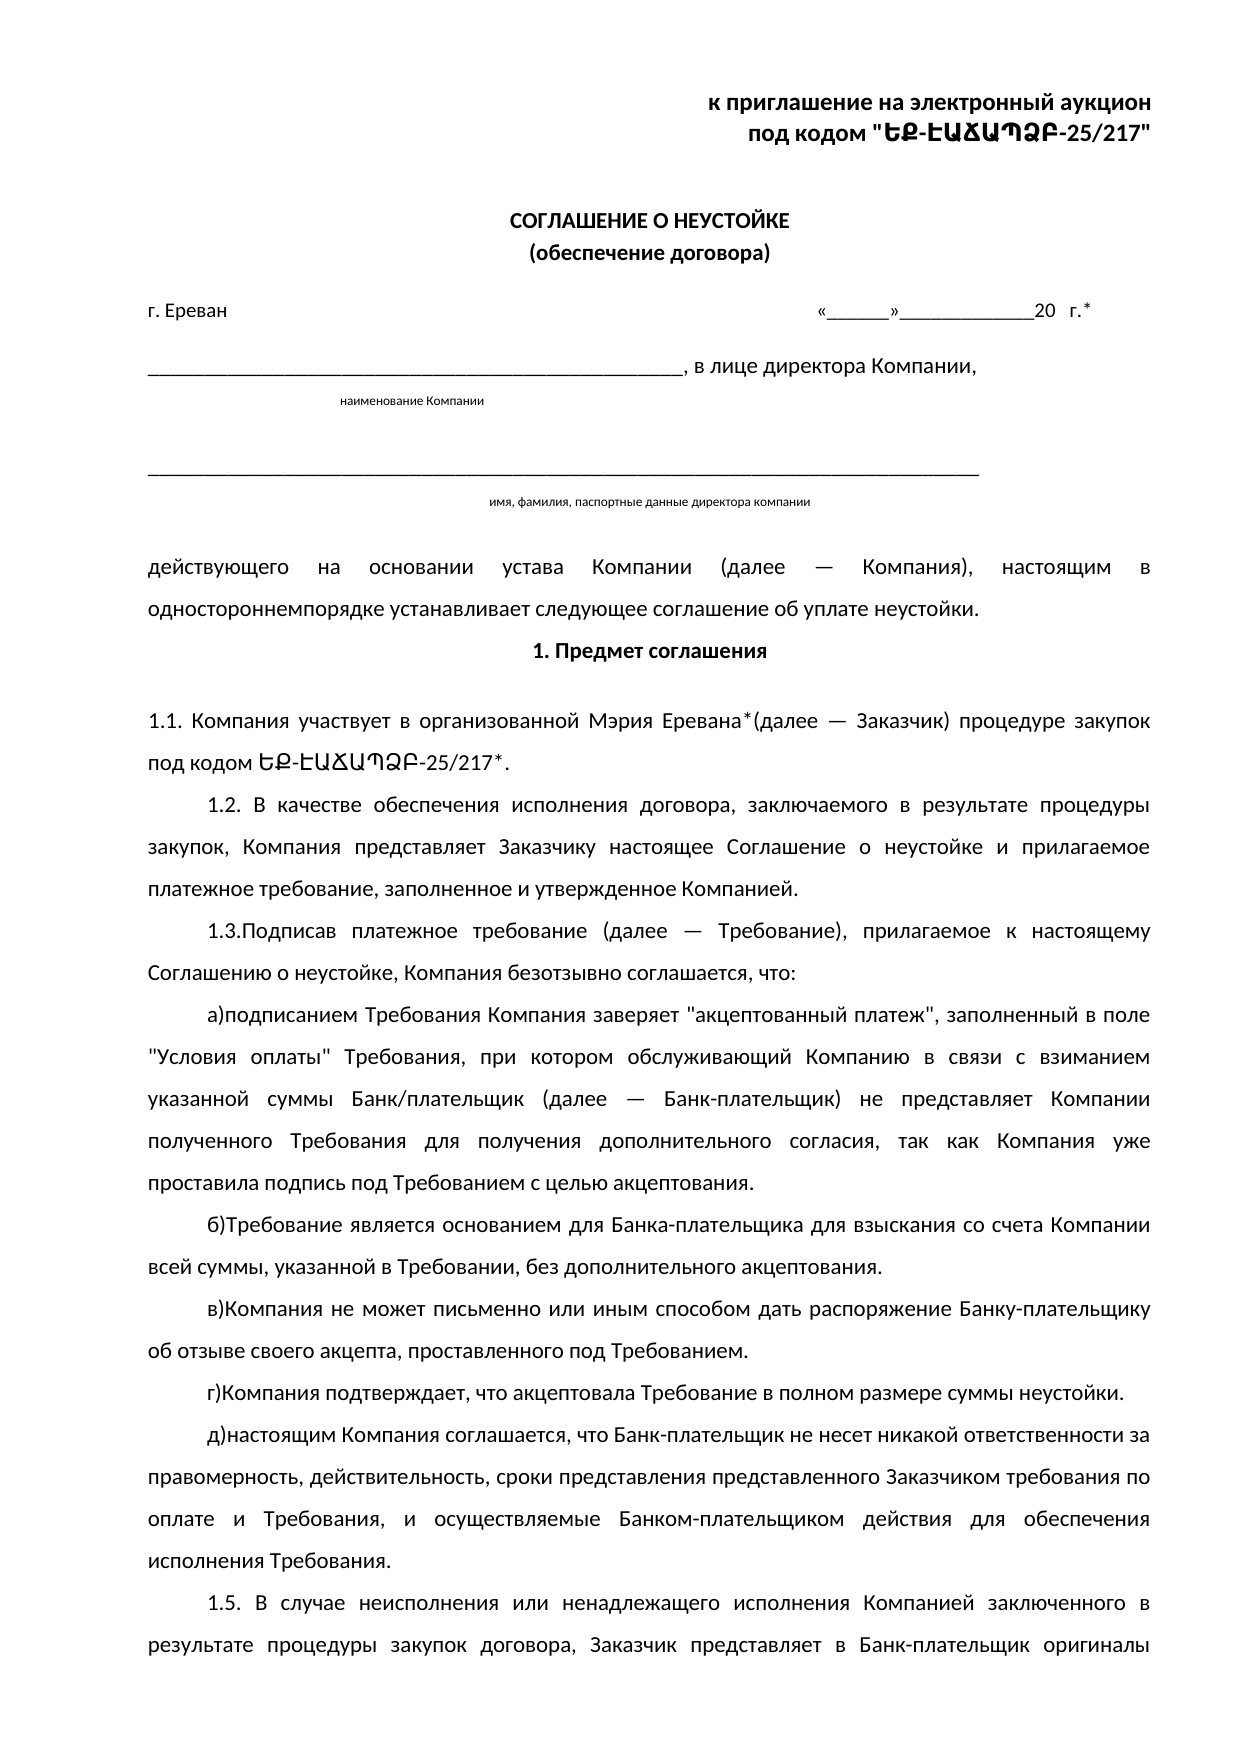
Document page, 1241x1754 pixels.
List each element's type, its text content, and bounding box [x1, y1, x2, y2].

text 1. Предмет соглашения [148, 636, 1152, 664]
text а)подписанием Требования Компания заверяет "акцептованный платеж", заполненный в поле "Условия оплаты" Требования, при котором обслуживающий Компанию в связи с взиманием указанной суммы Банк/плательщик (далее — Банк-плательщик) не представляет Компании полученного Требования для получения дополнительного согласия, так как Компания уже проставила подпись под Требованием с целью акцептования. [148, 1000, 1152, 1196]
text наименование Компании [340, 393, 1152, 421]
text _______________________________________________, в лице директора Компании, [148, 351, 1152, 379]
table_header «______»_____________20 г.* [635, 297, 1104, 351]
text СОГЛАШЕНИЕ О НЕУСТОЙКЕ [148, 206, 1152, 234]
table_header г. Ереван [136, 297, 635, 351]
text имя, фамилия, паспортные данные директора компании [148, 494, 1152, 522]
text к приглашение на электронный аукцион [177, 86, 1152, 117]
text (обеспечение договора) [148, 238, 1152, 266]
text действующего на основании устава Компании (далее — Компания), настоящим в одностороннемпорядке устанавливает следующее соглашение об уплате неустойки. [148, 552, 1152, 622]
text г)Компания подтверждает, что акцептовала Требование в полном размере суммы неустойки. [148, 1378, 1152, 1406]
text д)настоящим Компания соглашается, что Банк-плательщик не несет никакой ответственности за правомерность, действительность, сроки представления представленного Заказчиком требования по оплате и Требования, и осуществляемые Банком-плательщиком действия для обеспечения исполнения Требования. [148, 1420, 1152, 1574]
text _________________________________________________________________________ [148, 452, 1152, 480]
text 1.3.Подписав платежное требование (далее — Требование), прилагаемое к настоящему Соглашению о неустойке, Компания безотзывно соглашается, что: [148, 916, 1152, 986]
text 1.2. В качестве обеспечения исполнения договора, заключаемого в результате процедуры закупок, Компания представляет Заказчику настоящее Соглашение о неустойке и прилагаемое платежное требование, заполненное и утвержденное Компанией. [148, 790, 1152, 902]
text б)Требование является основанием для Банка-плательщика для взыскания со счета Компании всей суммы, указанной в Требовании, без дополнительного акцептования. [148, 1210, 1152, 1280]
text 1.1. Компания участвует в организованной Мэрия Еревана*(далее — Заказчик) процедуре закупок под кодом ԵՔ-ԷԱՃԱՊՁԲ-25/217*. [148, 706, 1152, 776]
text под кодом "ԵՔ-ԷԱՃԱՊՁԲ-25/217" [148, 117, 1152, 147]
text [148, 1588, 1152, 1658]
text в)Компания не может письменно или иным способом дать распоряжение Банку-плательщику об отзыве своего акцепта, проставленного под Требованием. [148, 1294, 1152, 1364]
